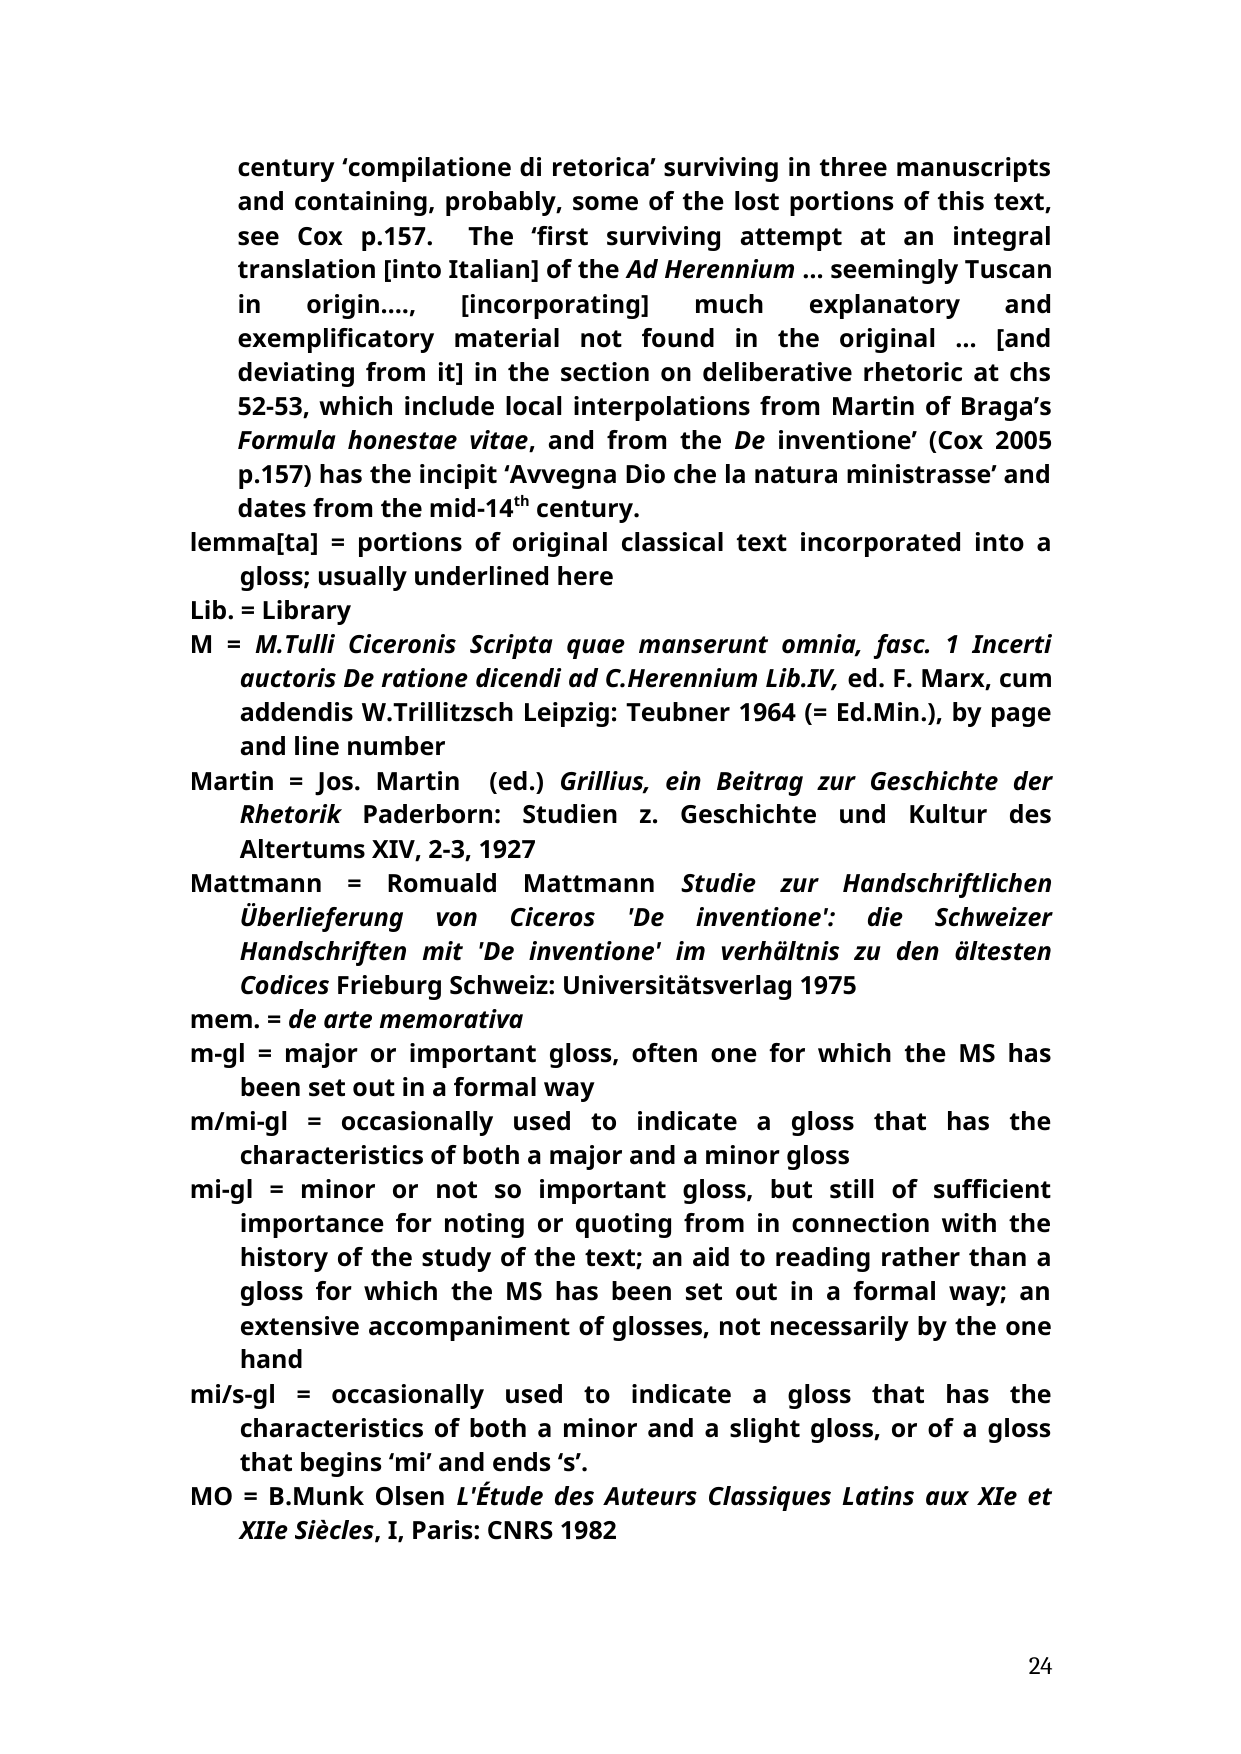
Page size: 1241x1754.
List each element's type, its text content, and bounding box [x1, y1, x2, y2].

text lemma[ta] = portions of original classical text incorporated into a gloss; usually underlined here [189, 525, 1053, 593]
text m/mi-gl = occasionally used to indicate a gloss that has the characteristics of both a major and a minor gloss [189, 1104, 1053, 1172]
text MO = B.Munk Olsen L'Étude des Auteurs Classiques Latins aux XIe et XIIe Siècles, I, Paris: CNRS 1982 [189, 1478, 1053, 1547]
text Mattmann = Romuald Mattmann Studie zur Handschriftlichen Überlieferung von Ciceros 'De inventione': die Schweizer Handschriften mit 'De inventione' im verhältnis zu den ältesten Codices Frieburg Schweiz: Universitätsverlag 1975 [189, 865, 1053, 1002]
text mi/s-gl = occasionally used to indicate a gloss that has the characteristics of both a minor and a slight gloss, or of a gloss that begins ‘mi’ and ends ‘s’. [189, 1376, 1053, 1478]
text Lib. = Library [189, 593, 1053, 627]
text M = M.Tulli Ciceronis Scripta quae manserunt omnia, fasc. 1 Incerti auctoris De ratione dicendi ad C.Herennium Lib.IV, ed. F. Marx, cum addendis W.Trillitzsch Leipzig: Teubner 1964 (= Ed.Min.), by page and line number [189, 627, 1053, 763]
text mem. = de arte memorativa [189, 1002, 1053, 1036]
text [187, 150, 1053, 525]
text m-gl = major or important gloss, often one for which the MS has been set out in a formal way [189, 1036, 1053, 1104]
text Martin = Jos. Martin (ed.) Grillius, ein Beitrag zur Geschichte der Rhetorik Paderborn: Studien z. Geschichte und Kultur des Altertums XIV, 2-3, 1927 [189, 763, 1053, 865]
text mi-gl = minor or not so important gloss, but still of sufficient importance for noting or quoting from in connection with the history of the study of the text; an aid to reading rather than a gloss for which the MS has been set out in a formal way; an extensive accompaniment of glosses, not necessarily by the one hand [189, 1172, 1053, 1376]
